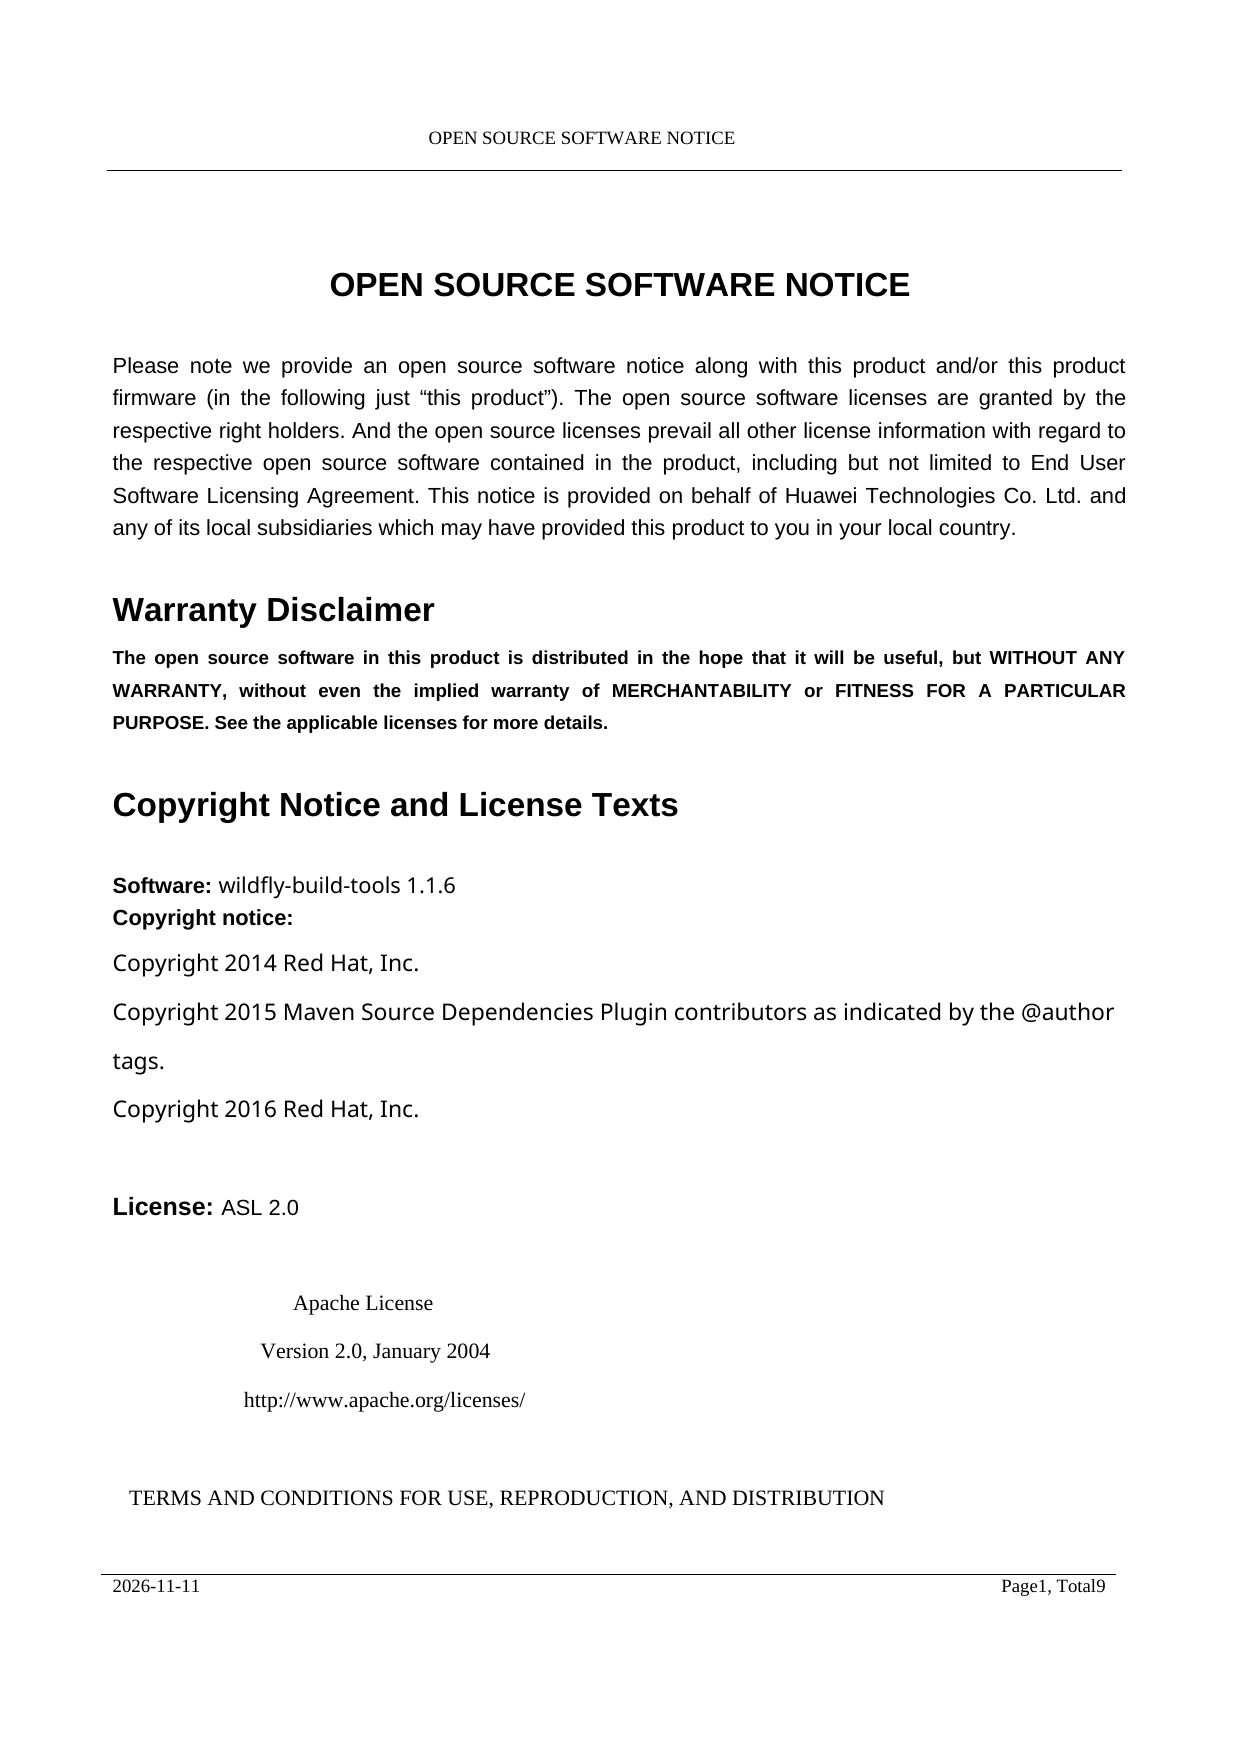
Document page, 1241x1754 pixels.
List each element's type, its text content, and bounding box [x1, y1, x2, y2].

text Copyright 2014 Red Hat, Inc. Copyright 2015 Maven Source Dependencies Plugin contributors as indicated by the @author tags. Copyright 2016 Red Hat, Inc. [112, 947, 1128, 1174]
text Software: wildfly-build-tools 1.1.6 [112, 869, 1128, 901]
text Please note we provide an open source software notice along with this product and/or this product firmware (in the following just “this product”). The open source software licenses are granted by the respective right holders. And the open source licenses prevail all other license information with regard to the respective open source software contained in the product, including but not limited to End User Software Licensing Agreement. This notice is provided on behalf of Huawei Technologies Co. Ltd. and any of its local subsidiaries which may have provided this product to you in your local country. [112, 349, 1128, 544]
text License: ASL 2.0 [112, 1190, 1128, 1223]
text The open source software in this product is distributed in the hope that it will be useful, but WITHOUT ANY WARRANTY, without even the implied warranty of MERCHANTABILITY or FITNESS FOR A PARTICULAR PURPOSE. See the applicable licenses for more details. [112, 641, 1128, 739]
text Copyright Notice and License Texts [112, 771, 1128, 836]
text Copyright notice: [112, 901, 1128, 934]
text OPEN SOURCE SOFTWARE NOTICE [112, 251, 1128, 316]
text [112, 1237, 1128, 1513]
text Warranty Disclaimer [112, 576, 1128, 641]
